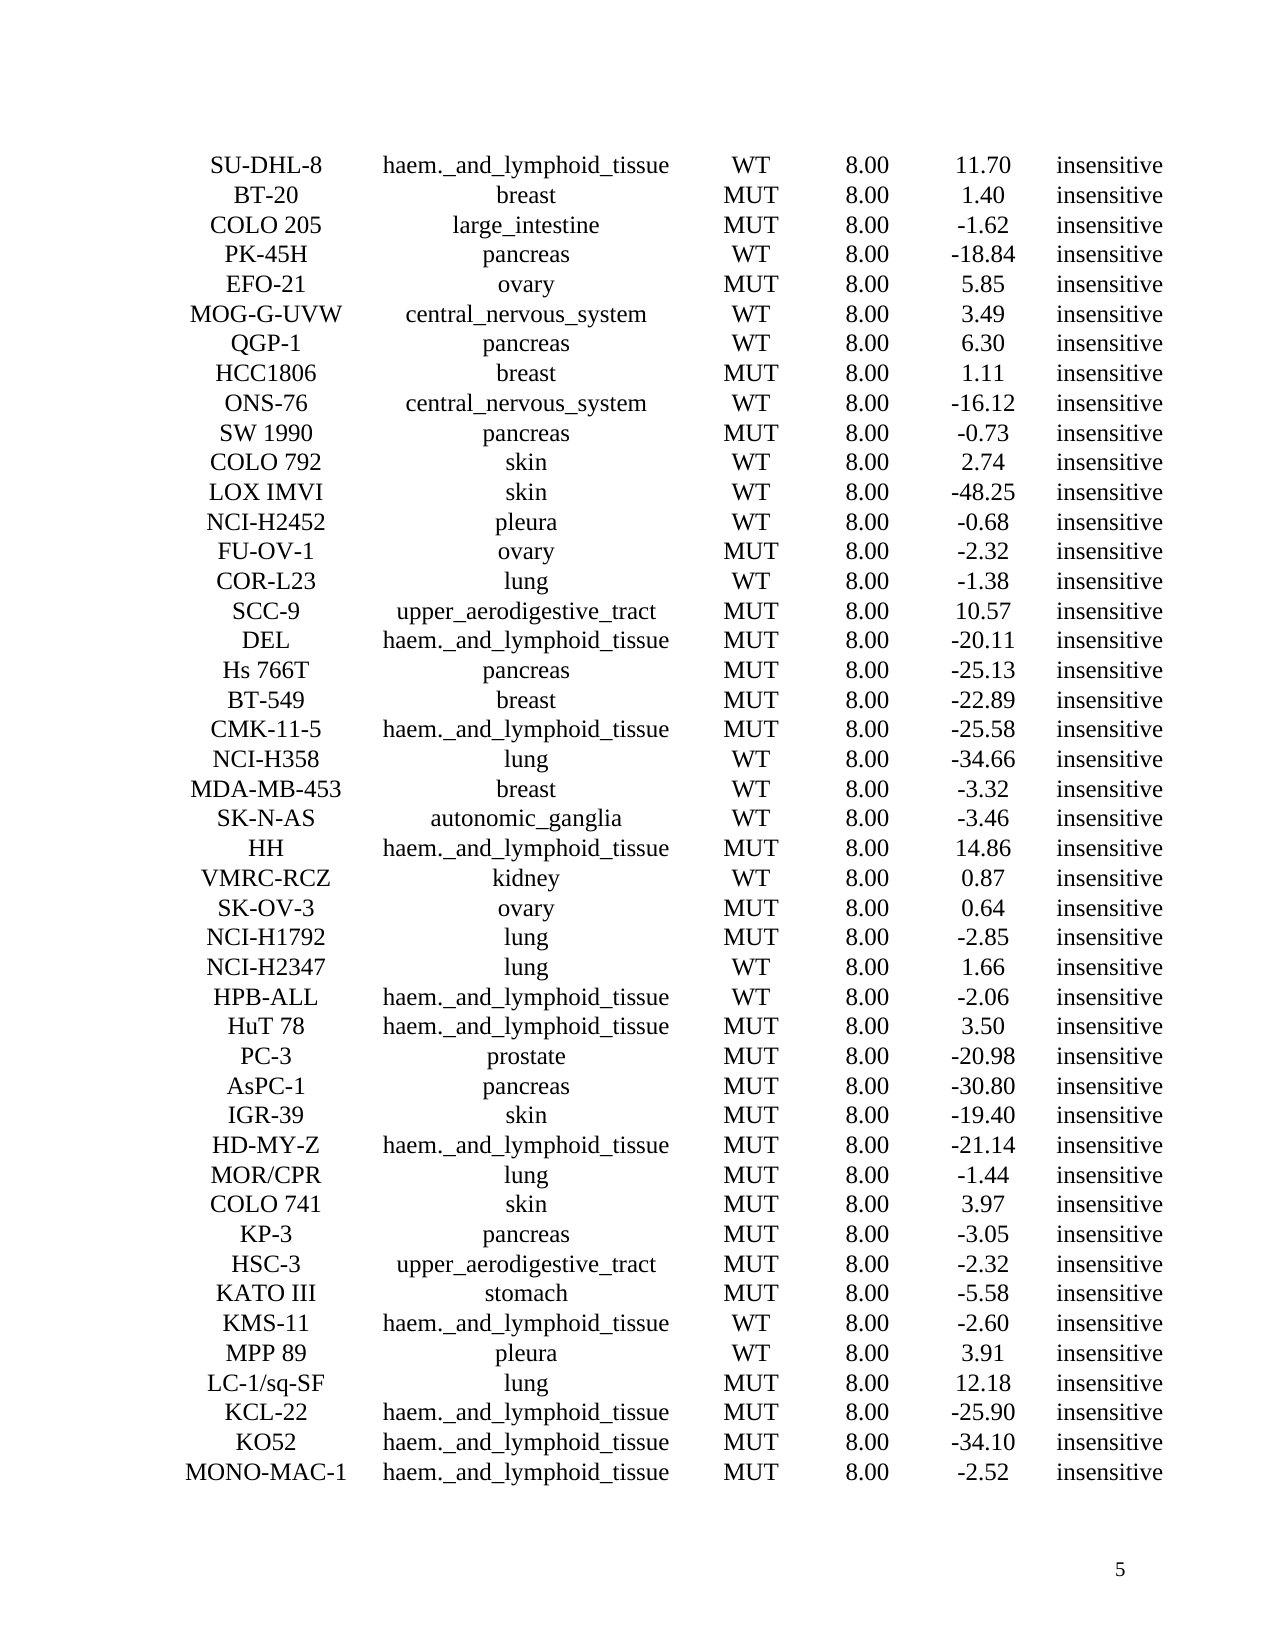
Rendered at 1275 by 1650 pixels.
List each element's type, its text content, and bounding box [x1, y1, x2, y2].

table_cell -5.58 [922, 1278, 1044, 1308]
table_cell pancreas [363, 328, 689, 358]
table_cell -20.98 [922, 1041, 1044, 1070]
table_cell HuT 78 [169, 1011, 363, 1041]
table_cell insensitive [1044, 358, 1175, 387]
table_cell -2.06 [922, 981, 1044, 1011]
table_cell WT [689, 447, 812, 477]
table_cell MUT [689, 1130, 812, 1159]
table_cell -48.25 [922, 477, 1044, 506]
table_cell MUT [689, 1249, 812, 1278]
table_cell 8.00 [813, 1011, 922, 1041]
table_cell MUT [689, 1041, 812, 1070]
table_cell insensitive [1044, 952, 1175, 981]
table_cell MUT [689, 269, 812, 298]
table_cell 2.74 [922, 447, 1044, 477]
table_cell MOG-G-UVW [169, 299, 363, 328]
table_cell -1.38 [922, 566, 1044, 595]
table_cell MUT [689, 1070, 812, 1100]
table_cell 8.00 [813, 892, 922, 922]
table_cell SU-DHL-8 [169, 150, 363, 180]
table_cell insensitive [1044, 239, 1175, 269]
table_cell 8.00 [813, 774, 922, 803]
table_cell 8.00 [813, 1041, 922, 1070]
table_cell FU-OV-1 [169, 536, 363, 566]
table_cell 8.00 [813, 299, 922, 328]
table_cell insensitive [1044, 1397, 1175, 1427]
table_cell 8.00 [813, 952, 922, 981]
table_cell KP-3 [169, 1219, 363, 1248]
table_cell insensitive [1044, 1189, 1175, 1219]
table_cell MUT [689, 1397, 812, 1427]
table_cell insensitive [1044, 714, 1175, 744]
table_cell -3.05 [922, 1219, 1044, 1248]
table_cell COLO 792 [169, 447, 363, 477]
table_cell PC-3 [169, 1041, 363, 1070]
table_cell -1.44 [922, 1159, 1044, 1189]
table_cell WT [689, 506, 812, 536]
table_cell 3.49 [922, 299, 1044, 328]
table_cell pancreas [363, 239, 689, 269]
table_cell central_nervous_system [363, 299, 689, 328]
table_cell 8.00 [813, 1397, 922, 1427]
table_cell 8.00 [813, 922, 922, 952]
table_cell insensitive [1044, 833, 1175, 862]
table_cell insensitive [1044, 299, 1175, 328]
table_cell haem._and_lymphoid_tissue [363, 714, 689, 744]
table_cell -25.90 [922, 1397, 1044, 1427]
table_cell WT [689, 744, 812, 773]
table_cell 8.00 [813, 388, 922, 417]
table_cell -2.85 [922, 922, 1044, 952]
table_cell pancreas [363, 1219, 689, 1248]
table_cell lung [363, 566, 689, 595]
table_cell PK-45H [169, 239, 363, 269]
table_cell breast [363, 774, 689, 803]
table_cell central_nervous_system [363, 388, 689, 417]
table_cell breast [363, 684, 689, 714]
table_cell AsPC-1 [169, 1070, 363, 1100]
table_cell 1.66 [922, 952, 1044, 981]
table_cell SK-N-AS [169, 803, 363, 833]
table_cell MUT [689, 209, 812, 239]
table_cell haem._and_lymphoid_tissue [363, 1427, 689, 1456]
table_cell skin [363, 1189, 689, 1219]
table_cell insensitive [1044, 1041, 1175, 1070]
table_cell -3.32 [922, 774, 1044, 803]
table_cell 8.00 [813, 1070, 922, 1100]
table_cell insensitive [1044, 1456, 1175, 1486]
table_cell MUT [689, 417, 812, 447]
table_cell insensitive [1044, 1427, 1175, 1456]
table_cell COLO 205 [169, 209, 363, 239]
table_cell 8.00 [813, 150, 922, 180]
table_cell -22.89 [922, 684, 1044, 714]
table_cell haem._and_lymphoid_tissue [363, 833, 689, 862]
table_cell insensitive [1044, 684, 1175, 714]
table_cell 8.00 [813, 1427, 922, 1456]
table_cell insensitive [1044, 625, 1175, 655]
table_cell 8.00 [813, 209, 922, 239]
table_cell prostate [363, 1041, 689, 1070]
table_cell SK-OV-3 [169, 892, 363, 922]
table_cell 3.91 [922, 1338, 1044, 1367]
table_cell 3.97 [922, 1189, 1044, 1219]
table_cell MDA-MB-453 [169, 774, 363, 803]
table_cell insensitive [1044, 863, 1175, 892]
table_cell autonomic_ganglia [363, 803, 689, 833]
table_cell 8.00 [813, 417, 922, 447]
table_cell insensitive [1044, 566, 1175, 595]
table_cell insensitive [1044, 981, 1175, 1011]
table_cell 8.00 [813, 506, 922, 536]
table_cell insensitive [1044, 328, 1175, 358]
table_cell 8.00 [813, 1456, 922, 1486]
table_cell insensitive [1044, 1011, 1175, 1041]
table_cell stomach [363, 1278, 689, 1308]
table_cell MUT [689, 1189, 812, 1219]
table_cell MUT [689, 655, 812, 684]
table_cell pancreas [363, 417, 689, 447]
table_cell MUT [689, 625, 812, 655]
table_cell COR-L23 [169, 566, 363, 595]
table_cell WT [689, 952, 812, 981]
table_cell KO52 [169, 1427, 363, 1456]
table_cell MUT [689, 1159, 812, 1189]
table_cell MPP 89 [169, 1338, 363, 1367]
table_cell skin [363, 447, 689, 477]
table_cell large_intestine [363, 209, 689, 239]
table_cell -0.68 [922, 506, 1044, 536]
table_cell -2.32 [922, 1249, 1044, 1278]
table_cell pleura [363, 1338, 689, 1367]
table_cell SW 1990 [169, 417, 363, 447]
table_cell insensitive [1044, 774, 1175, 803]
table_cell insensitive [1044, 388, 1175, 417]
table_cell WT [689, 803, 812, 833]
table_cell insensitive [1044, 506, 1175, 536]
table_cell 8.00 [813, 833, 922, 862]
table_cell MOR/CPR [169, 1159, 363, 1189]
table_cell breast [363, 358, 689, 387]
table_cell insensitive [1044, 744, 1175, 773]
table_cell 3.50 [922, 1011, 1044, 1041]
table_cell WT [689, 1338, 812, 1367]
table_cell -34.10 [922, 1427, 1044, 1456]
table_cell lung [363, 1367, 689, 1397]
table_cell insensitive [1044, 1278, 1175, 1308]
table_cell KMS-11 [169, 1308, 363, 1337]
table_cell MUT [689, 684, 812, 714]
table_cell insensitive [1044, 269, 1175, 298]
table_cell insensitive [1044, 595, 1175, 625]
table_cell 8.00 [813, 239, 922, 269]
table_cell -34.66 [922, 744, 1044, 773]
table_cell -3.46 [922, 803, 1044, 833]
table_cell MUT [689, 714, 812, 744]
table_cell insensitive [1044, 1130, 1175, 1159]
table_cell 10.57 [922, 595, 1044, 625]
table_cell 8.00 [813, 803, 922, 833]
table_cell insensitive [1044, 417, 1175, 447]
table_cell 8.00 [813, 684, 922, 714]
table_cell MUT [689, 1427, 812, 1456]
table_cell -21.14 [922, 1130, 1044, 1159]
table_cell 8.00 [813, 536, 922, 566]
table_cell 8.00 [813, 1249, 922, 1278]
table_cell -18.84 [922, 239, 1044, 269]
table_cell WT [689, 566, 812, 595]
table_cell -20.11 [922, 625, 1044, 655]
table_cell insensitive [1044, 655, 1175, 684]
table_cell -2.52 [922, 1456, 1044, 1486]
table_cell lung [363, 1159, 689, 1189]
table_cell 8.00 [813, 566, 922, 595]
table_cell MUT [689, 358, 812, 387]
table_cell insensitive [1044, 180, 1175, 209]
table_cell MUT [689, 180, 812, 209]
table_cell HH [169, 833, 363, 862]
table_cell -16.12 [922, 388, 1044, 417]
table_cell CMK-11-5 [169, 714, 363, 744]
table_cell 8.00 [813, 1100, 922, 1130]
table_cell DEL [169, 625, 363, 655]
table_cell ovary [363, 892, 689, 922]
table_cell -2.60 [922, 1308, 1044, 1337]
table_cell 8.00 [813, 328, 922, 358]
table_cell insensitive [1044, 1308, 1175, 1337]
table_cell 8.00 [813, 655, 922, 684]
table_cell pleura [363, 506, 689, 536]
table_cell KATO III [169, 1278, 363, 1308]
table_cell 11.70 [922, 150, 1044, 180]
table_cell 8.00 [813, 269, 922, 298]
table_cell ovary [363, 536, 689, 566]
table_cell MUT [689, 1219, 812, 1248]
table_cell Hs 766T [169, 655, 363, 684]
table_cell HSC-3 [169, 1249, 363, 1278]
table_cell -25.58 [922, 714, 1044, 744]
table_cell LOX IMVI [169, 477, 363, 506]
table_cell 14.86 [922, 833, 1044, 862]
table_cell lung [363, 744, 689, 773]
table_cell IGR-39 [169, 1100, 363, 1130]
table_cell insensitive [1044, 447, 1175, 477]
table_cell -25.13 [922, 655, 1044, 684]
table_cell 8.00 [813, 1130, 922, 1159]
table_cell insensitive [1044, 1159, 1175, 1189]
table_cell 0.87 [922, 863, 1044, 892]
table_cell breast [363, 180, 689, 209]
table_cell NCI-H1792 [169, 922, 363, 952]
table_cell 8.00 [813, 595, 922, 625]
table_cell MUT [689, 536, 812, 566]
table_cell lung [363, 952, 689, 981]
table_cell EFO-21 [169, 269, 363, 298]
table_cell 8.00 [813, 1189, 922, 1219]
table_cell WT [689, 1308, 812, 1337]
table_cell VMRC-RCZ [169, 863, 363, 892]
table_cell MUT [689, 833, 812, 862]
table_cell insensitive [1044, 1219, 1175, 1248]
table_cell 1.11 [922, 358, 1044, 387]
table_cell haem._and_lymphoid_tissue [363, 1456, 689, 1486]
table_cell haem._and_lymphoid_tissue [363, 625, 689, 655]
table_cell insensitive [1044, 803, 1175, 833]
table_cell 6.30 [922, 328, 1044, 358]
table_cell insensitive [1044, 1338, 1175, 1367]
table_cell COLO 741 [169, 1189, 363, 1219]
table_cell NCI-H2452 [169, 506, 363, 536]
table_cell WT [689, 328, 812, 358]
table_cell insensitive [1044, 1100, 1175, 1130]
table_cell 8.00 [813, 625, 922, 655]
table_cell insensitive [1044, 536, 1175, 566]
table_cell WT [689, 150, 812, 180]
table_cell haem._and_lymphoid_tissue [363, 1011, 689, 1041]
table_cell MUT [689, 1367, 812, 1397]
table_cell pancreas [363, 655, 689, 684]
table_cell QGP-1 [169, 328, 363, 358]
table_cell haem._and_lymphoid_tissue [363, 1308, 689, 1337]
table_cell 8.00 [813, 1219, 922, 1248]
table_cell ovary [363, 269, 689, 298]
table_cell skin [363, 477, 689, 506]
table_cell MUT [689, 1278, 812, 1308]
table_cell 1.40 [922, 180, 1044, 209]
table_cell 8.00 [813, 358, 922, 387]
table_cell HD-MY-Z [169, 1130, 363, 1159]
table_cell upper_aerodigestive_tract [363, 1249, 689, 1278]
table_cell WT [689, 981, 812, 1011]
table_cell WT [689, 388, 812, 417]
table_cell MUT [689, 595, 812, 625]
table_cell lung [363, 922, 689, 952]
table_cell KCL-22 [169, 1397, 363, 1427]
table_cell haem._and_lymphoid_tissue [363, 1130, 689, 1159]
table_cell insensitive [1044, 1367, 1175, 1397]
table_cell -30.80 [922, 1070, 1044, 1100]
table_cell insensitive [1044, 477, 1175, 506]
table_cell insensitive [1044, 922, 1175, 952]
table_cell LC-1/sq-SF [169, 1367, 363, 1397]
table_cell insensitive [1044, 1249, 1175, 1278]
table_cell 8.00 [813, 1278, 922, 1308]
table_cell ONS-76 [169, 388, 363, 417]
table_cell BT-549 [169, 684, 363, 714]
table_cell -1.62 [922, 209, 1044, 239]
table_cell NCI-H2347 [169, 952, 363, 981]
table_cell 8.00 [813, 863, 922, 892]
table_cell MUT [689, 1011, 812, 1041]
table_cell 8.00 [813, 180, 922, 209]
table_cell insensitive [1044, 1070, 1175, 1100]
table_cell skin [363, 1100, 689, 1130]
table_cell MUT [689, 922, 812, 952]
table_cell 0.64 [922, 892, 1044, 922]
table_cell 8.00 [813, 447, 922, 477]
table_cell 8.00 [813, 744, 922, 773]
table_cell haem._and_lymphoid_tissue [363, 1397, 689, 1427]
table_cell 8.00 [813, 1308, 922, 1337]
table_cell 8.00 [813, 477, 922, 506]
table_cell -0.73 [922, 417, 1044, 447]
table_cell MUT [689, 1456, 812, 1486]
table_cell HPB-ALL [169, 981, 363, 1011]
table_cell WT [689, 477, 812, 506]
table_cell 8.00 [813, 1159, 922, 1189]
table_cell insensitive [1044, 892, 1175, 922]
table_cell 8.00 [813, 714, 922, 744]
table_cell 8.00 [813, 1367, 922, 1397]
table_cell WT [689, 774, 812, 803]
table_cell haem._and_lymphoid_tissue [363, 981, 689, 1011]
table_cell SCC-9 [169, 595, 363, 625]
table_cell WT [689, 299, 812, 328]
table_cell HCC1806 [169, 358, 363, 387]
table_cell -19.40 [922, 1100, 1044, 1130]
table_cell 8.00 [813, 981, 922, 1011]
table_cell 8.00 [813, 1338, 922, 1367]
table_cell MONO-MAC-1 [169, 1456, 363, 1486]
table_cell -2.32 [922, 536, 1044, 566]
table_cell BT-20 [169, 180, 363, 209]
table_cell MUT [689, 1100, 812, 1130]
table_cell WT [689, 863, 812, 892]
table_cell MUT [689, 892, 812, 922]
table_cell insensitive [1044, 150, 1175, 180]
table_cell 12.18 [922, 1367, 1044, 1397]
table_cell NCI-H358 [169, 744, 363, 773]
table_cell haem._and_lymphoid_tissue [363, 150, 689, 180]
table_cell WT [689, 239, 812, 269]
table_cell insensitive [1044, 209, 1175, 239]
table_cell upper_aerodigestive_tract [363, 595, 689, 625]
table_cell kidney [363, 863, 689, 892]
table_cell 5.85 [922, 269, 1044, 298]
table_cell pancreas [363, 1070, 689, 1100]
